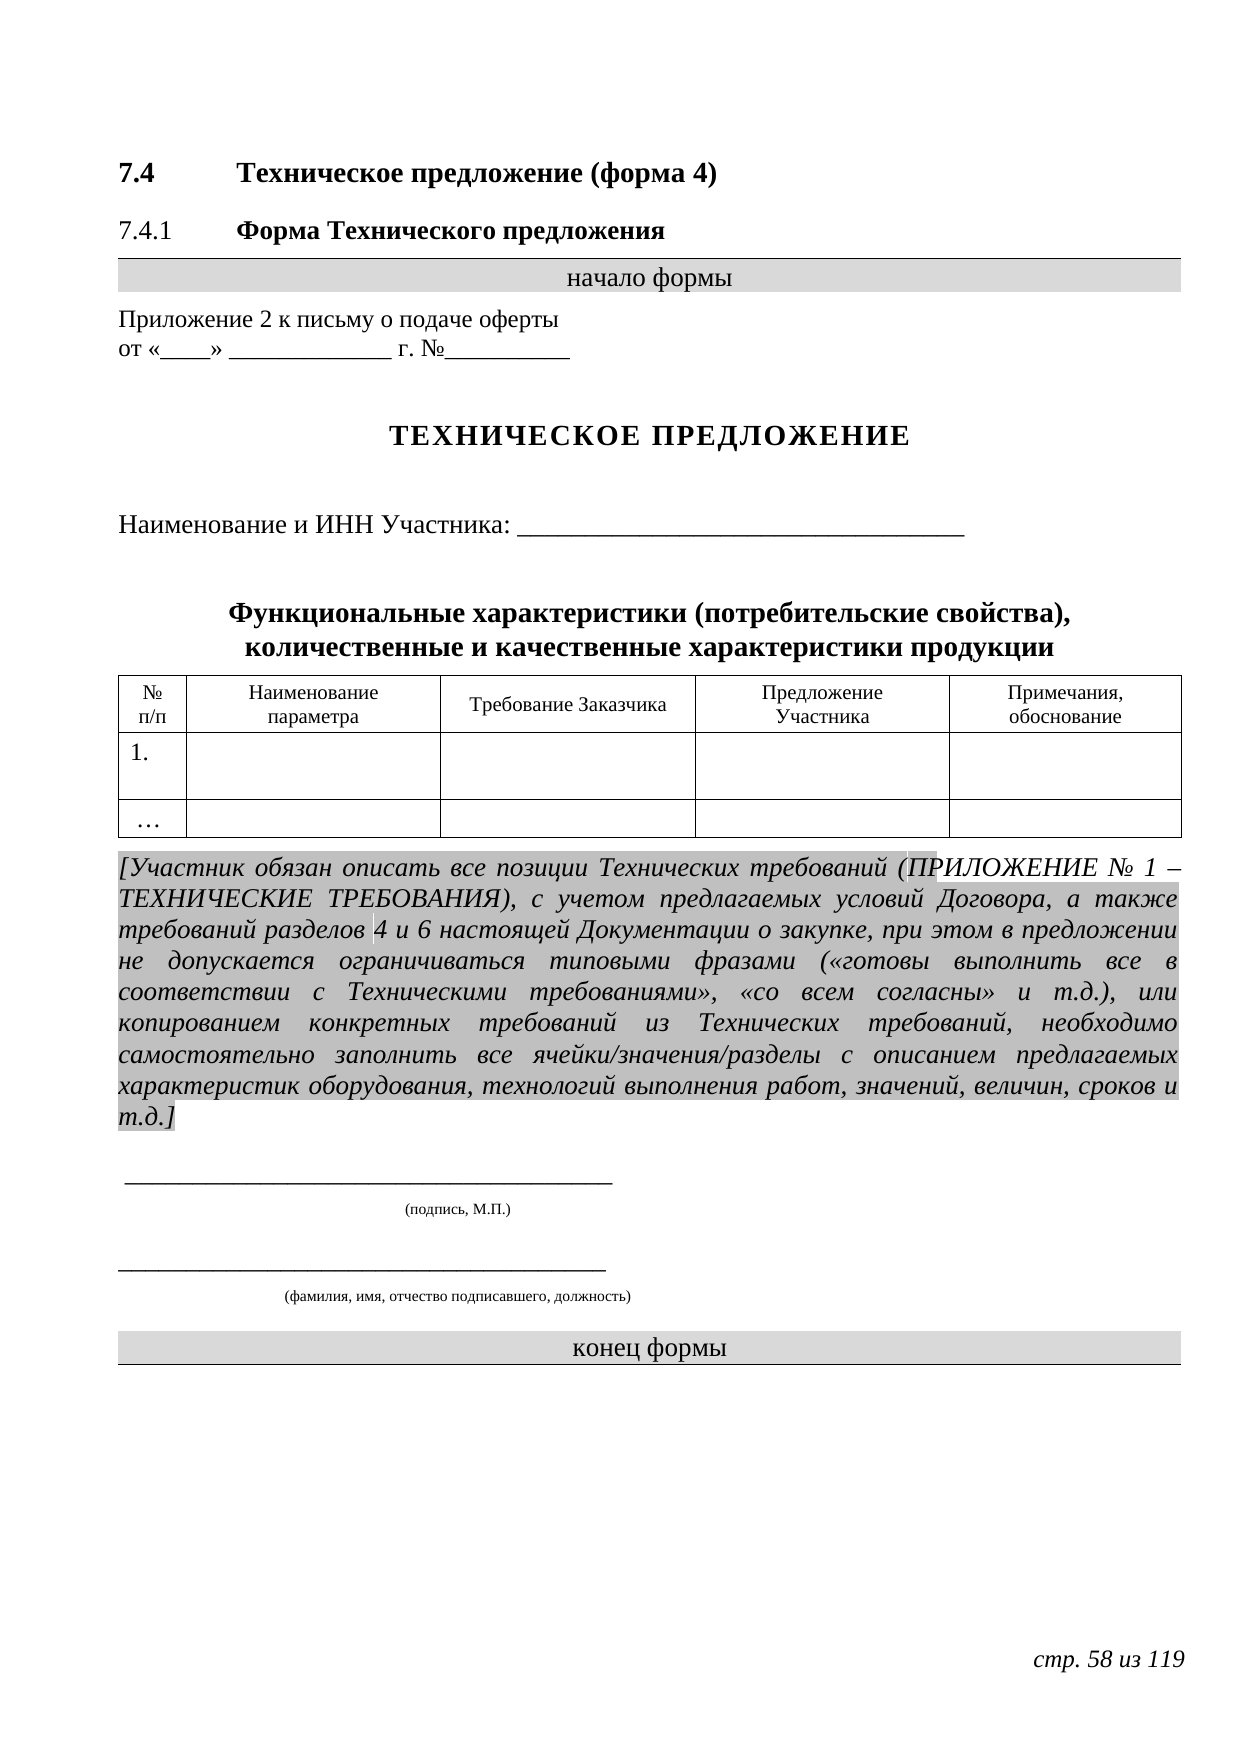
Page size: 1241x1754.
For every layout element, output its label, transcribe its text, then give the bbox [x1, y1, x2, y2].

table_header Наименование параметра [187, 676, 440, 732]
table_cell [950, 733, 1181, 799]
text ____________________________________ [118, 1156, 1181, 1187]
table_cell [187, 733, 440, 799]
subtitle Техническое предложение (форма 4) [118, 156, 1181, 189]
text начало формы [118, 259, 1181, 292]
text Наименование и ИНН Участника: _________________________________ [118, 508, 1181, 539]
text Приложение 2 к письму о подаче оферты от «____» _____________ г. №__________ [118, 304, 1181, 362]
text [Участник обязан описать все позиции Технических требований (ПРИЛОЖЕНИЕ № 1 – ТЕХНИЧЕСКИЕ ТРЕБОВАНИЯ), с учетом предлагаемых условий Договора, а также требований разделов 4 и 6 настоящей Документации о закупке, при этом в предложении не допускается ограничиваться типовыми фразами («готовы выполнить все в соответствии с Техническими требованиями», «со всем согласны» и т.д.), или копированием конкретных требований из Технических требований, необходимо самостоятельно заполнить все ячейки/значения/разделы с описанием предлагаемых характеристик оборудования, технологий выполнения работ, значений, величин, сроков и т.д.] [175, 851, 1181, 1131]
table_cell [441, 800, 695, 837]
table_cell [187, 800, 440, 837]
table_cell [119, 733, 186, 799]
text Функциональные характеристики (потребительские свойства), количественные и качественные характеристики продукции [118, 595, 1181, 662]
table_cell [950, 800, 1181, 837]
table_header Требование Заказчика [441, 676, 695, 732]
text Форма Технического предложения [118, 214, 1181, 245]
text конец формы [118, 1331, 1181, 1364]
table_cell [696, 733, 949, 799]
table_cell … [119, 800, 186, 837]
text Техническое предложение [118, 418, 1181, 452]
text (фамилия, имя, отчество подписавшего, должность) [118, 1287, 797, 1318]
table_header № п/п [119, 676, 186, 732]
table_header Предложение Участника [696, 676, 949, 732]
table_cell [441, 733, 695, 799]
text ____________________________________ [118, 1243, 1181, 1274]
text (подпись, М.П.) [118, 1200, 797, 1231]
table_cell [696, 800, 949, 837]
table_header Примечания, обоснование [950, 676, 1181, 732]
